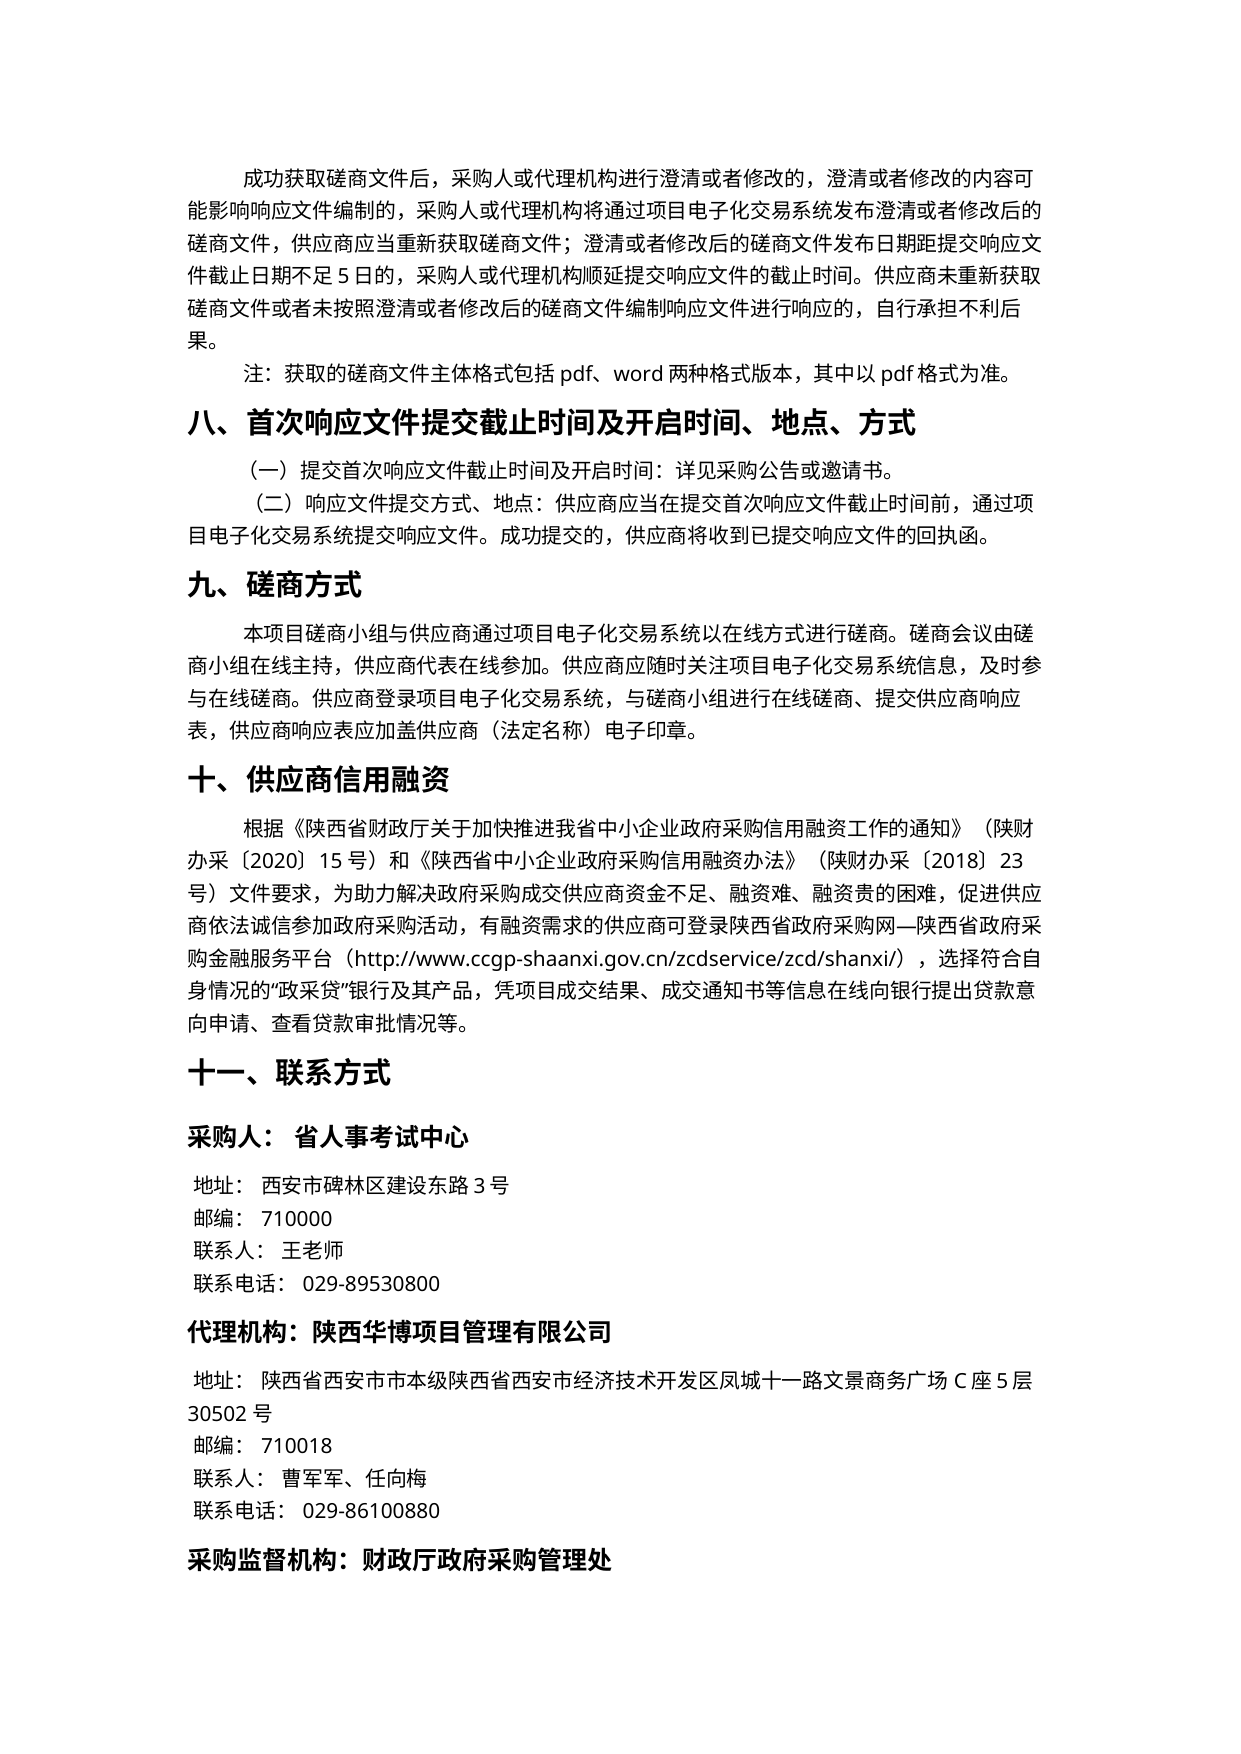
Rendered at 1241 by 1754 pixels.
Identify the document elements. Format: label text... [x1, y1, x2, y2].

text 联系电话： 029-86100880 [187, 1494, 1053, 1527]
text 联系人： 王老师 [187, 1234, 1053, 1267]
text 八、首次响应文件提交截止时间及开启时间、地点、方式 [187, 389, 1053, 454]
text 注：获取的磋商文件主体格式包括pdf、word两种格式版本，其中以pdf格式为准。 [187, 357, 1053, 389]
text （二）响应文件提交方式、地点：供应商应当在提交首次响应文件截止时间前，通过项目电子化交易系统提交响应文件。成功提交的，供应商将收到已提交响应文件的回执函。 [187, 487, 1053, 552]
text 地址： 西安市碑林区建设东路3号 [187, 1169, 1053, 1202]
text 代理机构：陕西华博项目管理有限公司 [187, 1299, 1053, 1364]
text 九、磋商方式 [187, 552, 1053, 617]
text 根据《陕西省财政厅关于加快推进我省中小企业政府采购信用融资工作的通知》（陕财办采〔2020〕15 号）和《陕西省中小企业政府采购信用融资办法》（陕财办采〔2018〕23 号）文件要求，为助力解决政府采购成交供应商资金不足、融资难、融资贵的困难，促进供应商依法诚信参加政府采购活动，有融资需求的供应商可登录陕西省政府采购网—陕西省政府采购金融服务平台（http://www.ccgp-shaanxi.gov.cn/zcdservice/zcd/shanxi/），选择符合自身情况的“政采贷”银行及其产品，凭项目成交结果、成交通知书等信息在线向银行提出贷款意向申请、查看贷款审批情况等。 [187, 812, 1053, 1039]
text 邮编： 710018 [187, 1429, 1053, 1462]
text 邮编： 710000 [187, 1202, 1053, 1234]
text 采购监督机构：财政厅政府采购管理处 [187, 1527, 1053, 1592]
text 采购人： 省人事考试中心 [187, 1104, 1053, 1169]
text （一）提交首次响应文件截止时间及开启时间：详见采购公告或邀请书。 [187, 454, 1053, 487]
text 十一、联系方式 [187, 1039, 1053, 1104]
text 地址： 陕西省西安市市本级陕西省西安市经济技术开发区凤城十一路文景商务广场 C座5层30502 号 [187, 1364, 1053, 1429]
text 成功获取磋商文件后，采购人或代理机构进行澄清或者修改的，澄清或者修改的内容可能影响响应文件编制的，采购人或代理机构将通过项目电子化交易系统发布澄清或者修改后的磋商文件，供应商应当重新获取磋商文件；澄清或者修改后的磋商文件发布日期距提交响应文件截止日期不足5日的，采购人或代理机构顺延提交响应文件的截止时间。供应商未重新获取磋商文件或者未按照澄清或者修改后的磋商文件编制响应文件进行响应的，自行承担不利后果。 [187, 162, 1053, 357]
text 本项目磋商小组与供应商通过项目电子化交易系统以在线方式进行磋商。磋商会议由磋商小组在线主持，供应商代表在线参加。供应商应随时关注项目电子化交易系统信息，及时参与在线磋商。供应商登录项目电子化交易系统，与磋商小组进行在线磋商、提交供应商响应表，供应商响应表应加盖供应商（法定名称）电子印章。 [187, 617, 1053, 747]
text 联系人： 曹军军、任向梅 [187, 1462, 1053, 1494]
text 十、供应商信用融资 [187, 747, 1053, 812]
text 联系电话： 029-89530800 [187, 1267, 1053, 1299]
